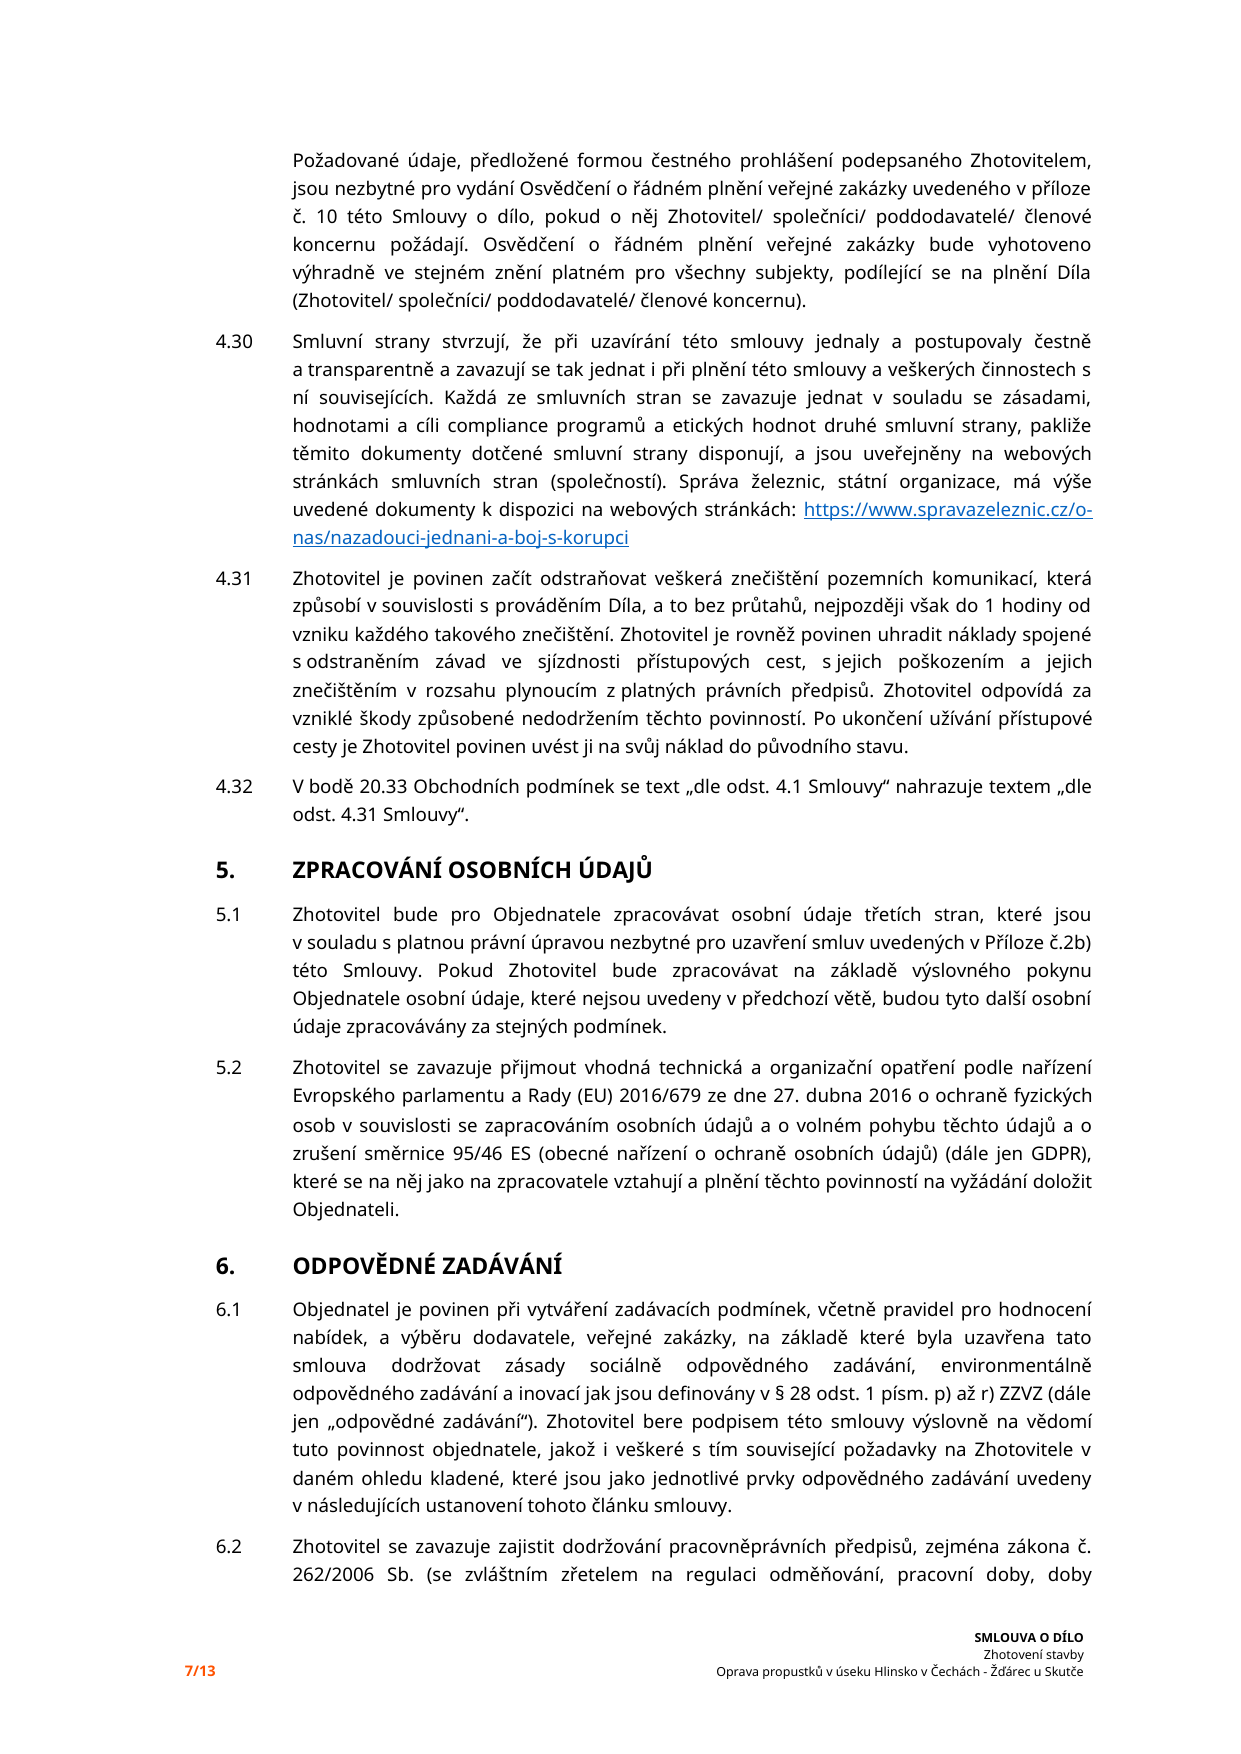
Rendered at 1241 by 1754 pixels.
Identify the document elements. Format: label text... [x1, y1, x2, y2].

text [216, 1533, 1093, 1587]
text Zhotovitel bude pro Objednatele zpracovávat osobní údaje třetích stran, které jsou v souladu s platnou právní úpravou nezbytné pro uzavření smluv uvedených v Příloze č.2b) této Smlouvy. Pokud Zhotovitel bude zpracovávat na základě výslovného pokynu Objednatele osobní údaje, které nejsou uvedeny v předchozí větě, budou tyto další osobní údaje zpracovávány za stejných podmínek. [216, 901, 1093, 1039]
text V bodě 20.33 Obchodních podmínek se text „dle odst. 4.1 Smlouvy“ nahrazuje textem „dle odst. 4.31 Smlouvy“. [216, 773, 1093, 827]
text Zhotovitel se zavazuje přijmout vhodná technická a organizační opatření podle nařízení Evropského parlamentu a Rady (EU) 2016/679 ze dne 27. dubna 2016 o ochraně fyzických osob v souvislosti se zapracováním osobních údajů a o volném pohybu těchto údajů a o zrušení směrnice 95/46 ES (obecné nařízení o ochraně osobních údajů) (dále jen GDPR), které se na něj jako na zpracovatele vztahují a plnění těchto povinností na vyžádání doložit Objednateli. [216, 1054, 1093, 1222]
text ODPOVĚDNÉ ZADÁVÁNÍ [216, 1250, 1093, 1281]
text Zhotovitel je povinen začít odstraňovat veškerá znečištění pozemních komunikací, která způsobí v souvislosti s prováděním Díla, a to bez průtahů, nejpozději však do 1 hodiny od vzniku každého takového znečištění. Zhotovitel je rovněž povinen uhradit náklady spojené s odstraněním závad ve sjízdnosti přístupových cest, s jejich poškozením a jejich znečištěním v rozsahu plynoucím z platných právních předpisů. Zhotovitel odpovídá za vzniklé škody způsobené nedodržením těchto povinností. Po ukončení užívání přístupové cesty je Zhotovitel povinen uvést ji na svůj náklad do původního stavu. [216, 565, 1093, 758]
text Objednatel je povinen při vytváření zadávacích podmínek, včetně pravidel pro hodnocení nabídek, a výběru dodavatele, veřejné zakázky, na základě které byla uzavřena tato smlouva dodržovat zásady sociálně odpovědného zadávání, environmentálně odpovědného zadávání a inovací jak jsou definovány v § 28 odst. 1 písm. p) až r) ZZVZ (dále jen „odpovědné zadávání“). Zhotovitel bere podpisem této smlouvy výslovně na vědomí tuto povinnost objednatele, jakož i veškeré s tím související požadavky na Zhotovitele v daném ohledu kladené, které jsou jako jednotlivé prvky odpovědného zadávání uvedeny v následujících ustanovení tohoto článku smlouvy. [216, 1297, 1093, 1518]
text Požadované údaje, předložené formou čestného prohlášení podepsaného Zhotovitelem, jsou nezbytné pro vydání Osvědčení o řádném plnění veřejné zakázky uvedeného v příloze č. 10 této Smlouvy o dílo, pokud o něj Zhotovitel/ společníci/ poddodavatelé/ členové koncernu požádají. Osvědčení o řádném plnění veřejné zakázky bude vyhotoveno výhradně ve stejném znění platném pro všechny subjekty, podílející se na plnění Díla (Zhotovitel/ společníci/ poddodavatelé/ členové koncernu). [292, 147, 1093, 313]
text ZPRACOVÁNÍ OSOBNÍCH ÚDAJŮ [216, 854, 1093, 886]
text Smluvní strany stvrzují, že při uzavírání této smlouvy jednaly a postupovaly čestně a transparentně a zavazují se tak jednat i při plnění této smlouvy a veškerých činnostech s ní souvisejících. Každá ze smluvních stran se zavazuje jednat v souladu se zásadami, hodnotami a cíli compliance programů a etických hodnot druhé smluvní strany, pakliže těmito dokumenty dotčené smluvní strany disponují, a jsou uveřejněny na webových stránkách smluvních stran (společností). Správa železnic, státní organizace, má výše uvedené dokumenty k dispozici na webových stránkách: https://www.spravazeleznic.cz/o-nas/nazadouci-jednani-a-boj-s-korupci [216, 328, 1093, 550]
